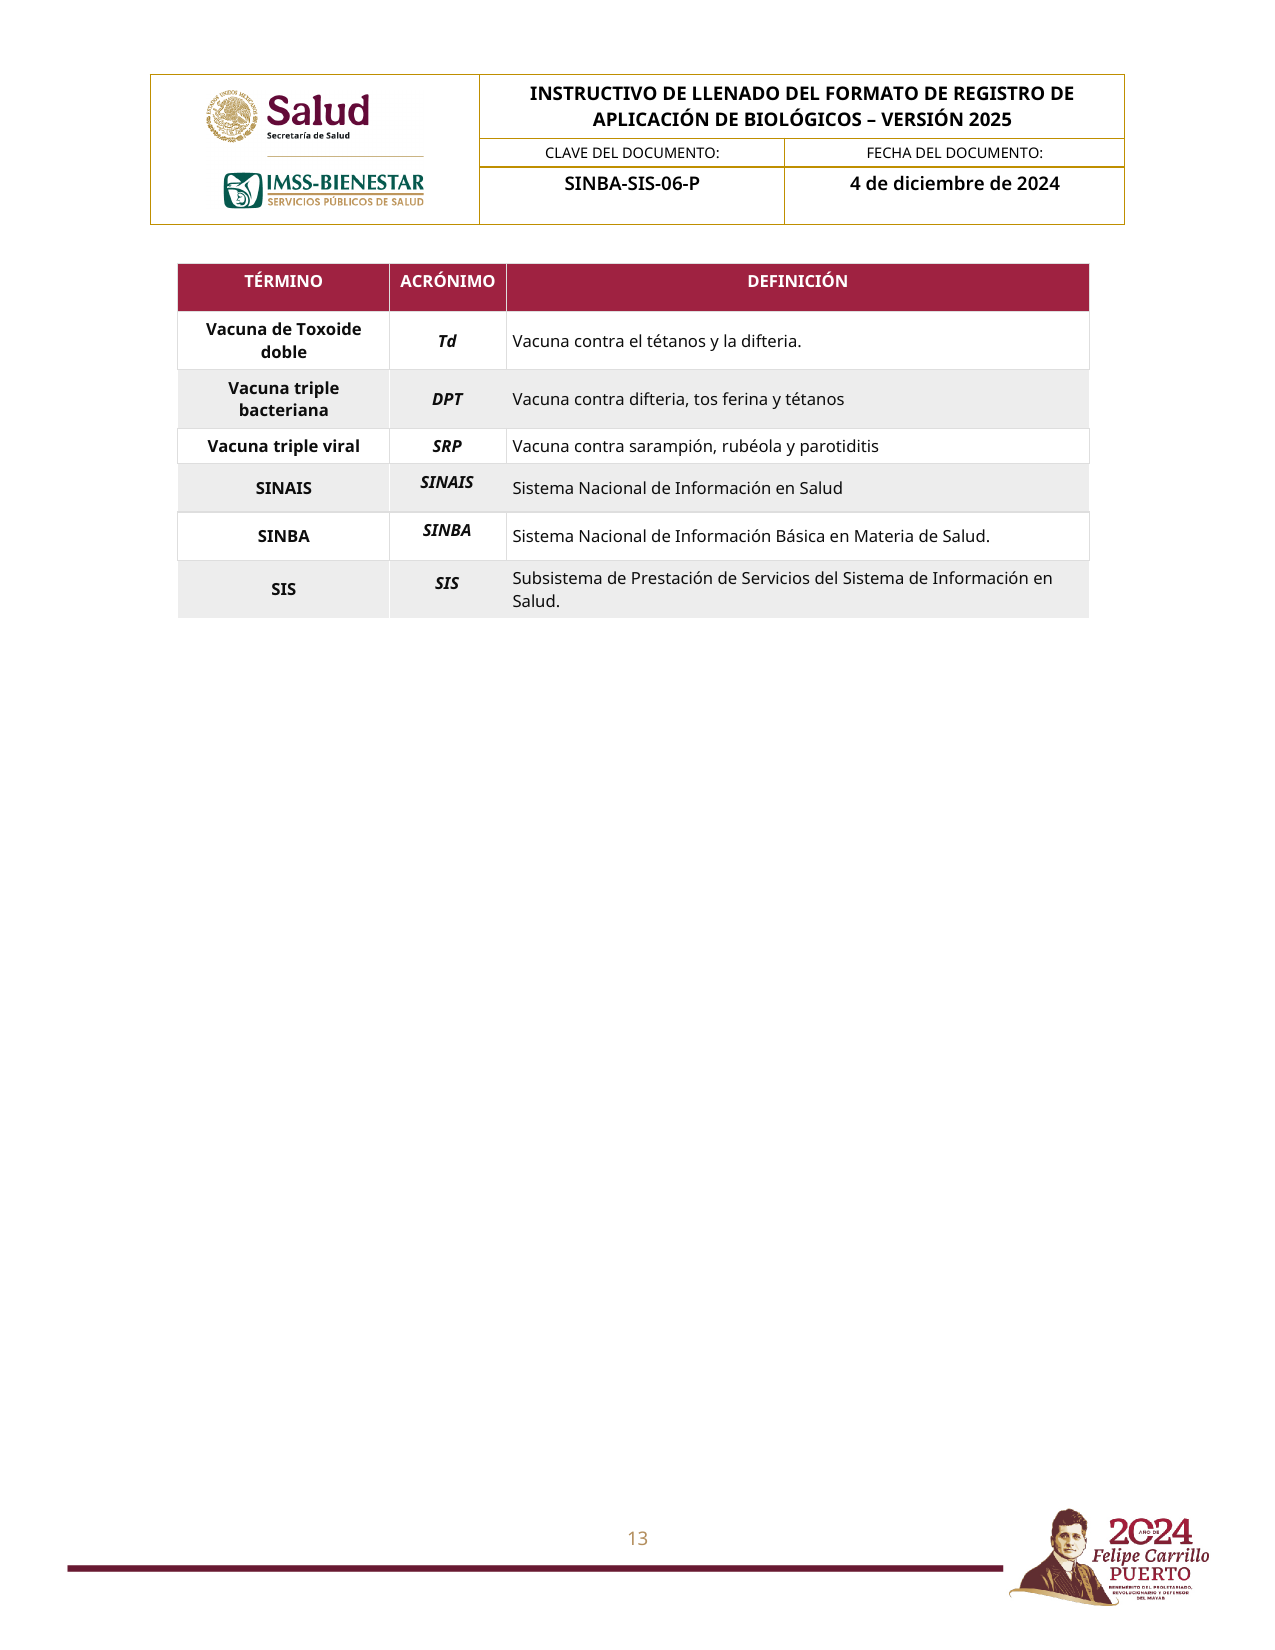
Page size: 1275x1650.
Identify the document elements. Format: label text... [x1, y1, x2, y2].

table_cell Td [390, 312, 506, 369]
table_cell SRP [390, 429, 506, 463]
table_cell Vacuna contra difteria, tos ferina y tétanos [506, 370, 1089, 428]
table_cell Sistema Nacional de Información en Salud [506, 464, 1089, 511]
table_cell DPT [390, 370, 506, 428]
table_cell Subsistema de Prestación de Servicios del Sistema de Información en Salud. [506, 561, 1089, 618]
table_cell SINAIS [390, 464, 506, 511]
table_header ACRÓNIMO [390, 264, 506, 311]
table_cell SINAIS [178, 464, 389, 511]
table_cell SIS [390, 561, 506, 618]
table_cell SINBA [178, 513, 389, 559]
table_cell SIS [178, 561, 389, 618]
table_cell SINBA [390, 513, 506, 559]
table_cell Vacuna triple viral [178, 429, 389, 463]
table_header TÉRMINO [178, 264, 389, 311]
picture [206, 90, 424, 209]
table_cell Sistema Nacional de Información Básica en Materia de Salud. [507, 513, 1089, 559]
table_cell Vacuna contra sarampión, rubéola y parotiditis [507, 429, 1089, 463]
table_cell Vacuna contra el tétanos y la difteria. [507, 312, 1089, 369]
picture [0, 1497, 1275, 1650]
table_cell Vacuna triple bacteriana [178, 370, 389, 428]
table_header DEFINICIÓN [507, 264, 1089, 311]
table_cell Vacuna de Toxoide doble [178, 312, 389, 369]
